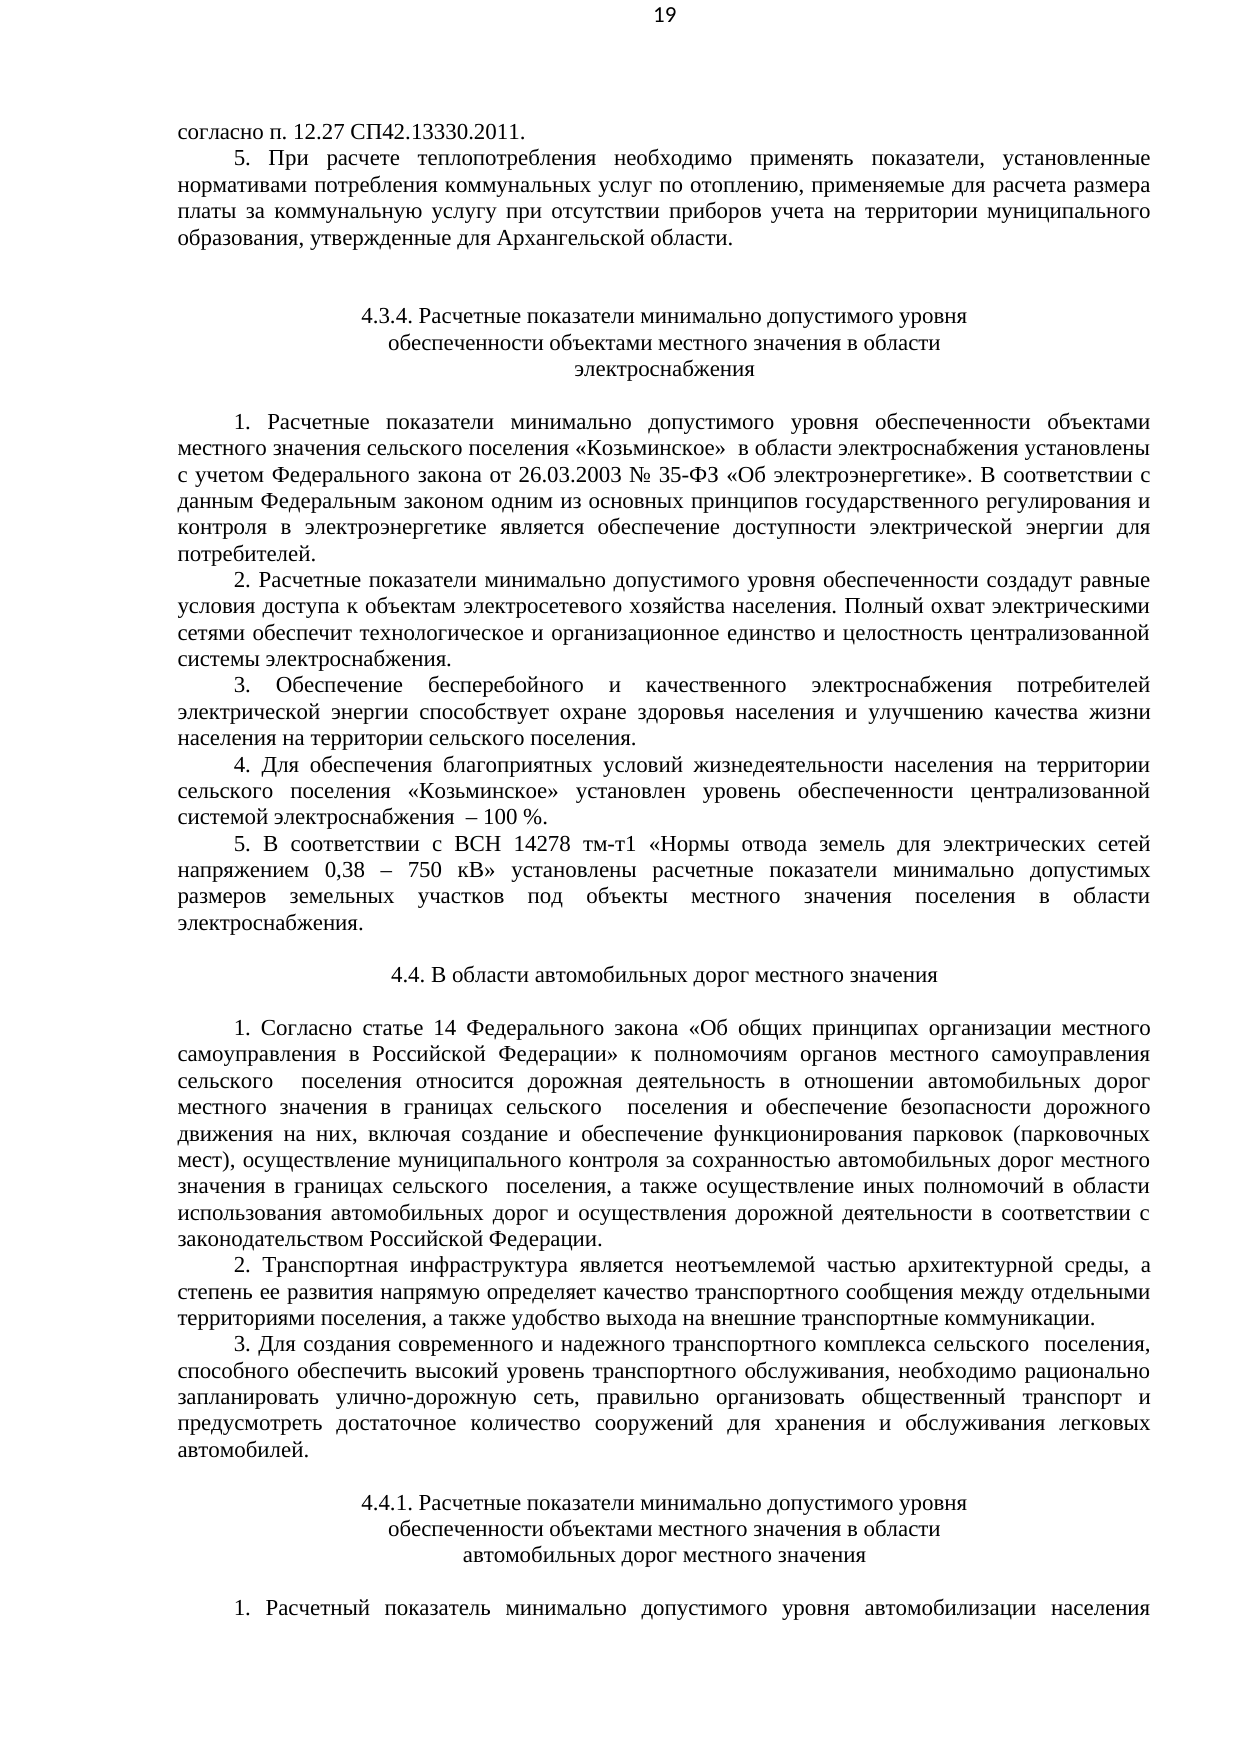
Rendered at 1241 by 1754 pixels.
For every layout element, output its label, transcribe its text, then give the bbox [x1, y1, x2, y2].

text 1. Расчетные показатели минимально допустимого уровня обеспеченности объектами местного значения сельского поселения «Козьминское» в области электроснабжения установлены с учетом Федерального закона от 26.03.2003 № 35-ФЗ «Об электроэнергетике». В соответствии с данным Федеральным законом одним из основных принципов государственного регулирования и контроля в электроэнергетике является обеспечение доступности электрической энергии для потребителей. [177, 408, 1152, 566]
text 3. Для создания современного и надежного транспортного комплекса сельского поселения, способного обеспечить высокий уровень транспортного обслуживания, необходимо рационально запланировать улично-дорожную сеть, правильно организовать общественный транспорт и предусмотреть достаточное количество сооружений для хранения и обслуживания легковых автомобилей. [177, 1330, 1152, 1462]
text 3. Обеспечение бесперебойного и качественного электроснабжения потребителей электрической энергии способствует охране здоровья населения и улучшению качества жизни населения на территории сельского поселения. [177, 672, 1152, 751]
text автомобильных дорог местного значения [177, 1541, 1152, 1568]
text 1. Согласно статье 14 Федерального закона «Об общих принципах организации местного самоуправления в Российской Федерации» к полномочиям органов местного самоуправления сельского поселения относится дорожная деятельность в отношении автомобильных дорог местного значения в границах сельского поселения и обеспечение безопасности дорожного движения на них, включая создание и обеспечение функционирования парковок (парковочных мест), осуществление муниципального контроля за сохранностью автомобильных дорог местного значения в границах сельского поселения, а также осуществление иных полномочий в области использования автомобильных дорог и осуществления дорожной деятельности в соответствии с законодательством Российской Федерации. [177, 1014, 1152, 1251]
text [177, 118, 1152, 144]
text 5. При расчете теплопотребления необходимо применять показатели, установленные нормативами потребления коммунальных услуг по отоплению, применяемые для расчета размера платы за коммунальную услугу при отсутствии приборов учета на территории муниципального образования, утвержденные для Архангельской области. [177, 144, 1152, 250]
text 4.4. В области автомобильных дорог местного значения [177, 961, 1152, 988]
text 2. Расчетные показатели минимально допустимого уровня обеспеченности создадут равные условия доступа к объектам электросетевого хозяйства населения. Полный охват электрическими сетями обеспечит технологическое и организационное единство и целостность централизованной системы электроснабжения. [177, 566, 1152, 672]
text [177, 1594, 1152, 1620]
text 2. Транспортная инфраструктура является неотъемлемой частью архитектурной среды, а степень ее развития напрямую определяет качество транспортного сообщения между отдельными территориями поселения, а также удобство выхода на внешние транспортные коммуникации. [177, 1251, 1152, 1330]
text электроснабжения [177, 355, 1152, 382]
text 4. Для обеспечения благоприятных условий жизнедеятельности населения на территории сельского поселения «Козьминское» установлен уровень обеспеченности централизованной системой электроснабжения – 100 %. [177, 751, 1152, 830]
text обеспеченности объектами местного значения в области [177, 1515, 1152, 1541]
text 4.3.4. Расчетные показатели минимально допустимого уровня [177, 303, 1152, 329]
text обеспеченности объектами местного значения в области [177, 329, 1152, 355]
text 4.4.1. Расчетные показатели минимально допустимого уровня [177, 1488, 1152, 1515]
text 5. В соответствии с ВСН 14278 тм-т1 «Нормы отвода земель для электрических сетей напряжением 0,38 – 750 кВ» установлены расчетные показатели минимально допустимых размеров земельных участков под объекты местного значения поселения в области электроснабжения. [177, 830, 1152, 935]
